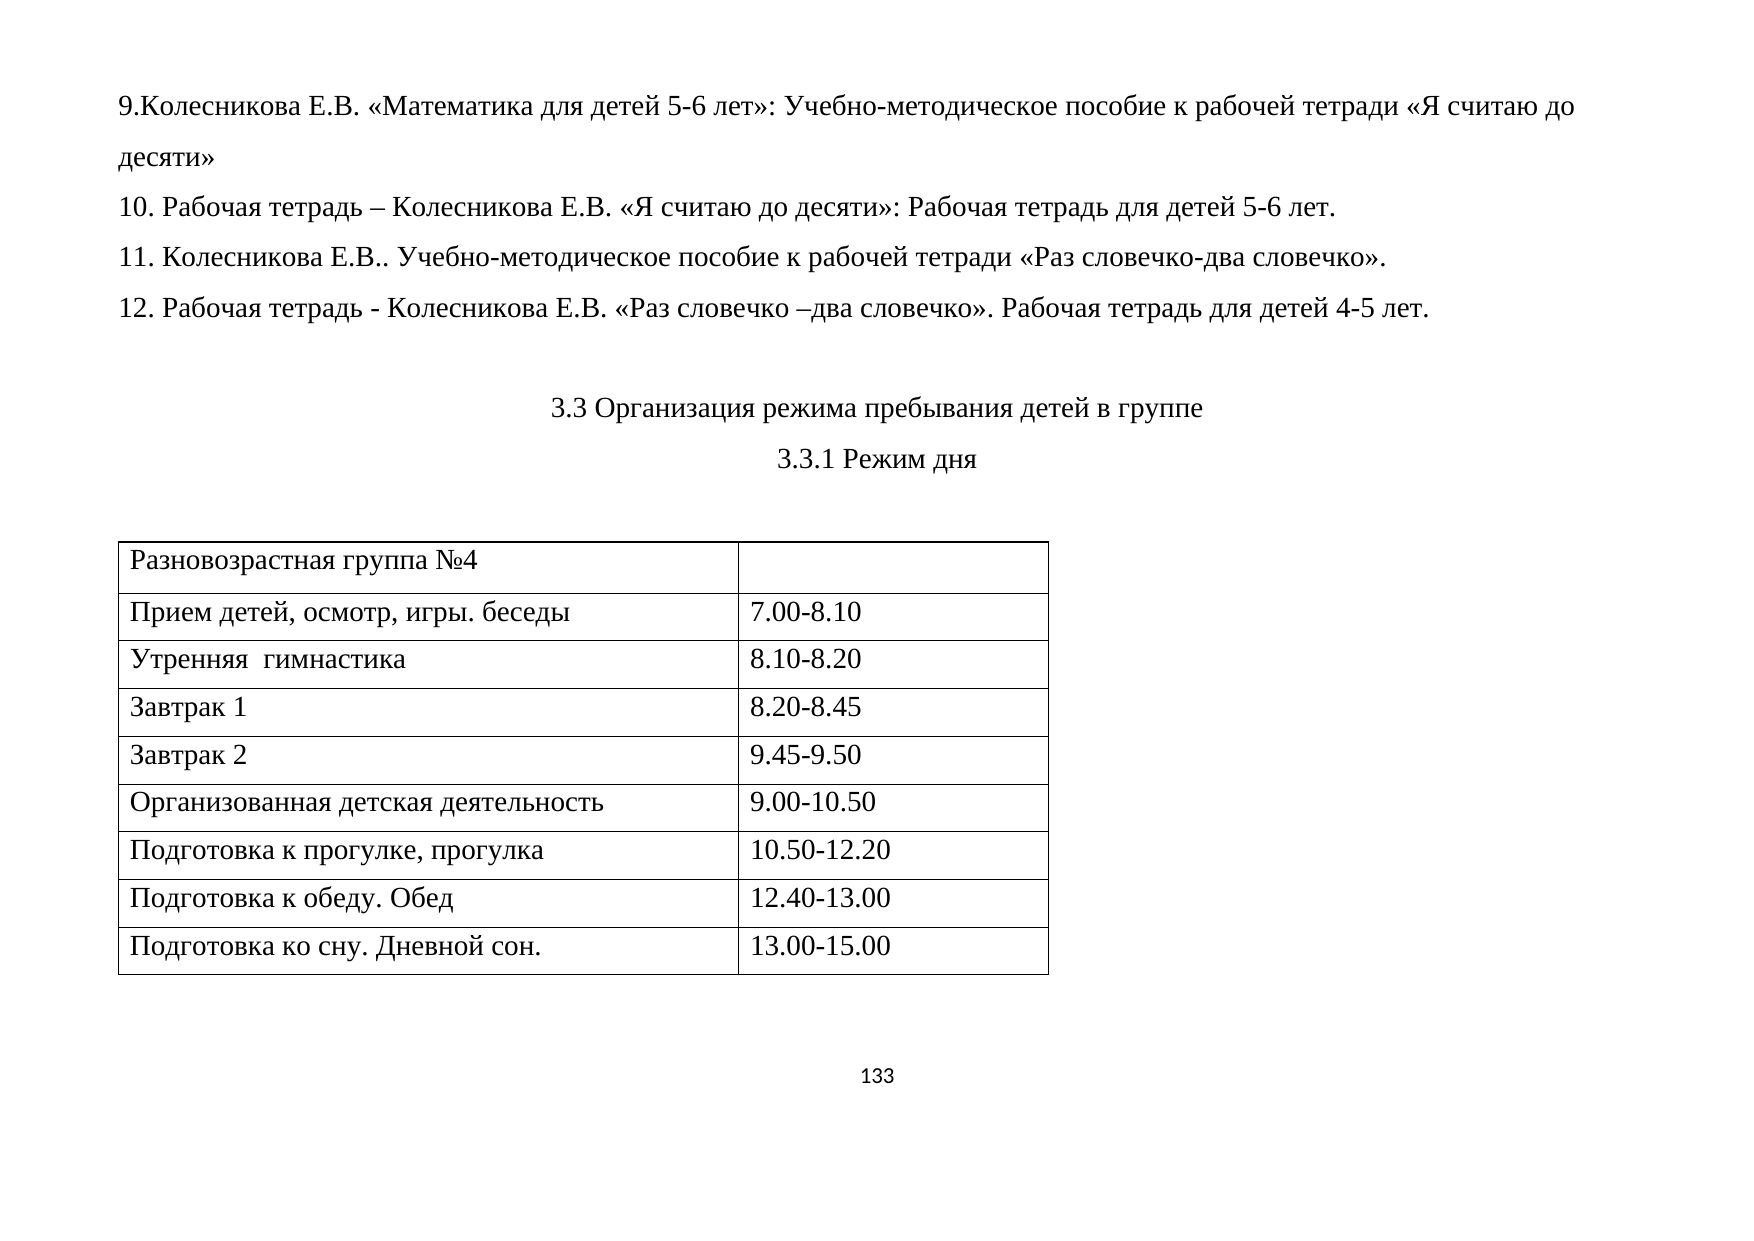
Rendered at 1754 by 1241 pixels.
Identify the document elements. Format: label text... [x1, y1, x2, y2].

table_cell 10.50-12.20 [739, 832, 1048, 879]
table_cell Подготовка к обеду. Обед [119, 880, 738, 927]
text 3.3 Организация режима пребывания детей в группе [118, 390, 1636, 424]
table_cell 13.00-15.00 [739, 928, 1048, 974]
table_cell Подготовка к прогулке, прогулка [119, 832, 738, 879]
table_cell Завтрак 2 [119, 737, 738, 783]
text 3.3.1 Режим дня [118, 441, 1636, 474]
table_cell Организованная детская деятельность [119, 785, 738, 831]
table_cell Подготовка ко сну. Дневной сон. [119, 928, 738, 974]
text 9.Колесникова Е.В. «Математика для детей 5-6 лет»: Учебно-методическое пособие к рабочей тетради «Я считаю до десяти» [118, 88, 1636, 172]
text 10. Рабочая тетрадь – Колесникова Е.В. «Я считаю до десяти»: Рабочая тетрадь для детей 5-6 лет. [118, 189, 1636, 223]
table_cell 9.45-9.50 [739, 737, 1048, 783]
table_cell 8.10-8.20 [739, 641, 1048, 688]
text 11. Колесникова Е.В.. Учебно-методическое пособие к рабочей тетради «Раз словечко-два словечко». [118, 239, 1636, 273]
table_cell 7.00-8.10 [739, 594, 1048, 640]
text 12. Рабочая тетрадь - Колесникова Е.В. «Раз словечко –два словечко». Рабочая тетрадь для детей 4-5 лет. [118, 290, 1636, 323]
table_cell Прием детей, осмотр, игры. беседы [119, 594, 738, 640]
table_cell 12.40-13.00 [739, 880, 1048, 927]
table_cell Утренняя гимнастика [119, 641, 738, 688]
table_header [739, 543, 1048, 593]
table_cell Завтрак 1 [119, 689, 738, 736]
table_cell 8.20-8.45 [739, 689, 1048, 736]
table_header Разновозрастная группа №4 [119, 543, 738, 593]
table_cell 9.00-10.50 [739, 785, 1048, 831]
